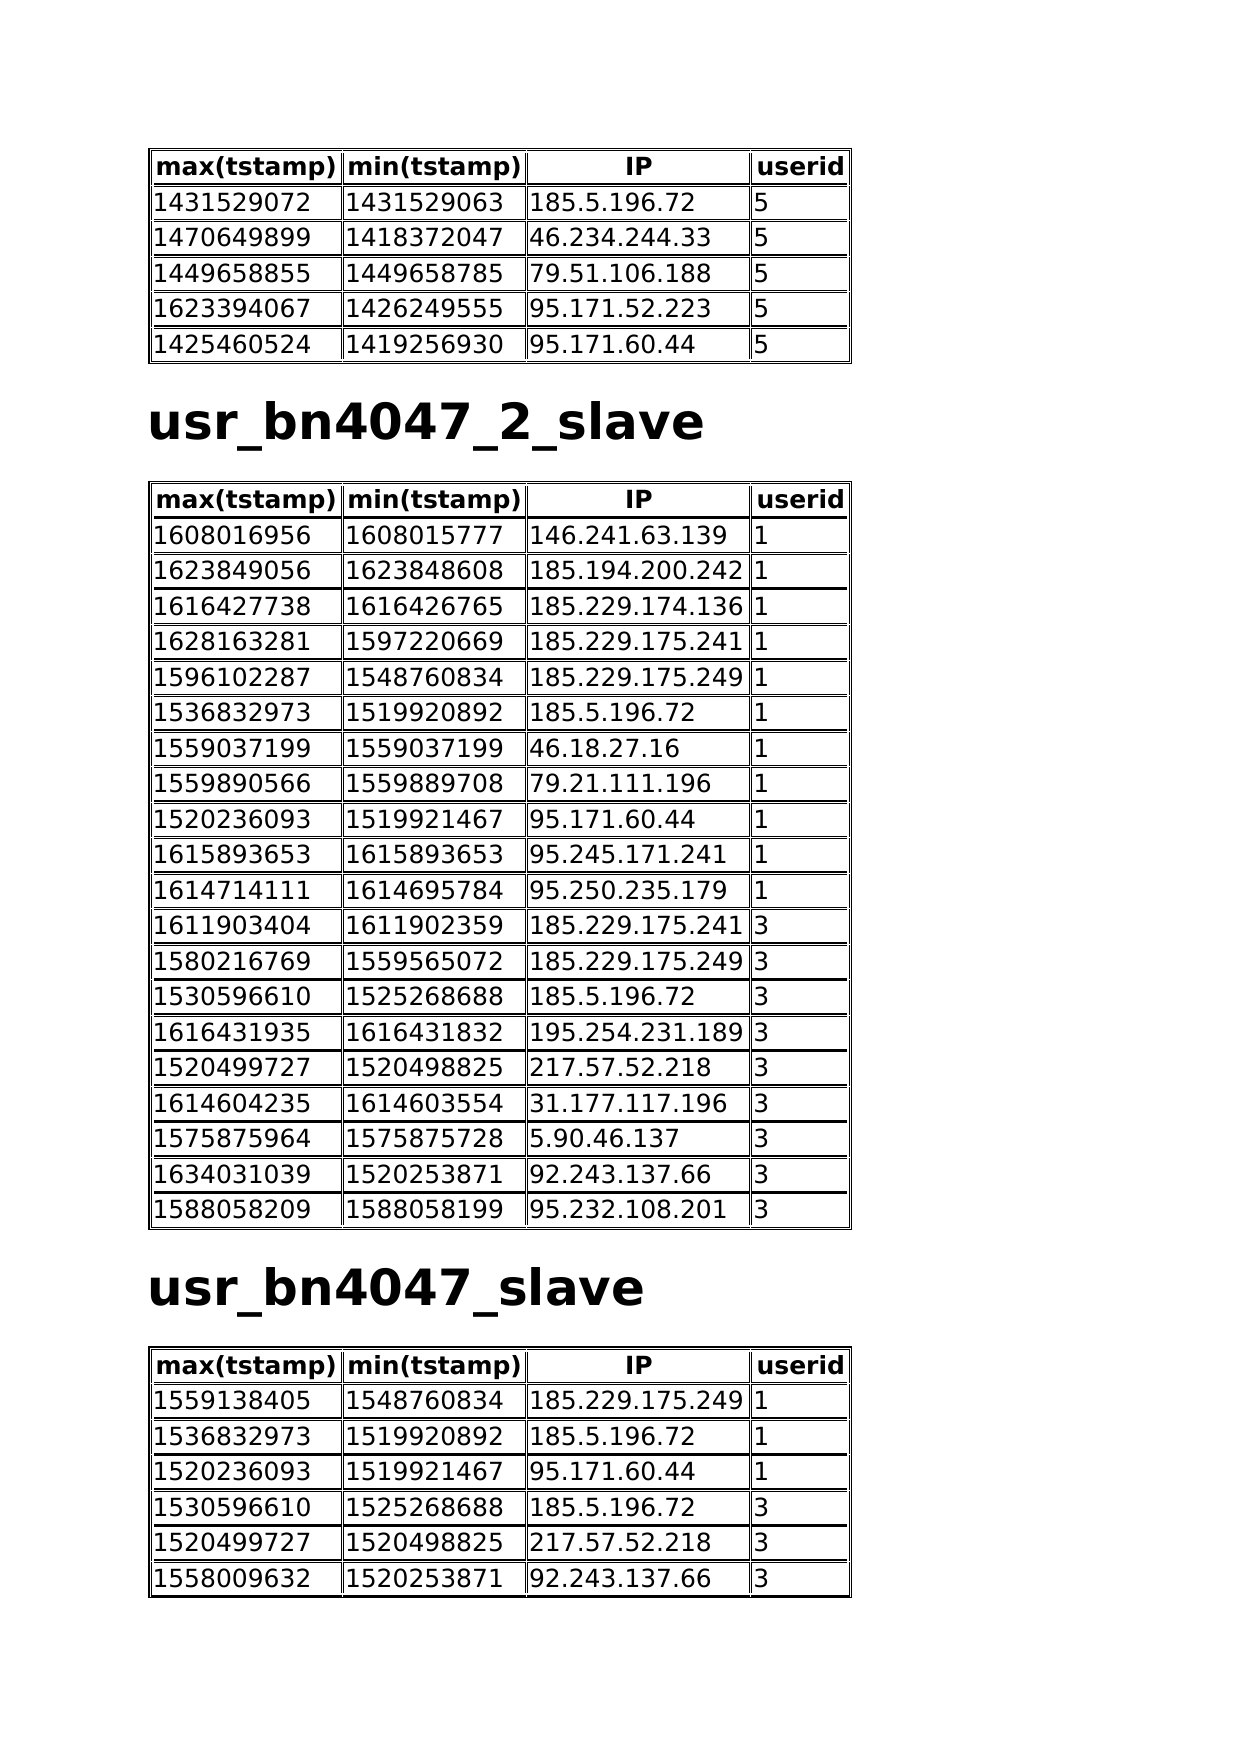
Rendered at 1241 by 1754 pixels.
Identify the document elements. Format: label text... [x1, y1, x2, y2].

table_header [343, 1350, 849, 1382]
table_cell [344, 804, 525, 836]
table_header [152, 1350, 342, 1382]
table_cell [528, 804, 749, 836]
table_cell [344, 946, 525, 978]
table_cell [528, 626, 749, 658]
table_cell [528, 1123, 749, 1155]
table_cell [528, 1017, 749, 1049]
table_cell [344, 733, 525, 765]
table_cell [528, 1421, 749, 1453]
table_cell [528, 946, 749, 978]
text usr_bn4047_2_slave [148, 393, 1093, 451]
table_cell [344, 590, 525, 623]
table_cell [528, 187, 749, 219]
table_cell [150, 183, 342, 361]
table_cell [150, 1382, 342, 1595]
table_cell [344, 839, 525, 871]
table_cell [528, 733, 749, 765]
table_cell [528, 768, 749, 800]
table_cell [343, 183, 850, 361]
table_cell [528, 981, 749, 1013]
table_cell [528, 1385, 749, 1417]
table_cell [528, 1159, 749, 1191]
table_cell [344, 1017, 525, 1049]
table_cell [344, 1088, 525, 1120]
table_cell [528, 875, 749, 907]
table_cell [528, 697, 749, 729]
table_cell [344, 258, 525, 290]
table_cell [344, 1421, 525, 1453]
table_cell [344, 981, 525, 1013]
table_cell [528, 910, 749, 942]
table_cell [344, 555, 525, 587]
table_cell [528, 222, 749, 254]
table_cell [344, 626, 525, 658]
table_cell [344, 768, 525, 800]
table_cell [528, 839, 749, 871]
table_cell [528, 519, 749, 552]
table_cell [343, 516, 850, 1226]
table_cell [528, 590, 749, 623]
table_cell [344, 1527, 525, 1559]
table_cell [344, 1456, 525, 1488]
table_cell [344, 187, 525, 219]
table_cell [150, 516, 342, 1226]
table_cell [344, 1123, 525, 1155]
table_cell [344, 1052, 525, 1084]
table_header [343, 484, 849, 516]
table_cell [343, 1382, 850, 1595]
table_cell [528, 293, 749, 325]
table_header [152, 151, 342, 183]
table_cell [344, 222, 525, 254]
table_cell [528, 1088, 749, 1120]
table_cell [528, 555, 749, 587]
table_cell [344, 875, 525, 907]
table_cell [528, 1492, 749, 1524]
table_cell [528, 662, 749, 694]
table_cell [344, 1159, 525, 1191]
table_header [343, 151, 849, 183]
text usr_bn4047_slave [148, 1259, 1093, 1317]
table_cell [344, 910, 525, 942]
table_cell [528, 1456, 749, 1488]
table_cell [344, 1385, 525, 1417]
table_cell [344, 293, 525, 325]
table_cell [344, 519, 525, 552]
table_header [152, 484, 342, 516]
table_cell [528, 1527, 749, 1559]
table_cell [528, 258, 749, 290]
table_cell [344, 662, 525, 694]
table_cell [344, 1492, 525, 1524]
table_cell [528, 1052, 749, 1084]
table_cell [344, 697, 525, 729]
